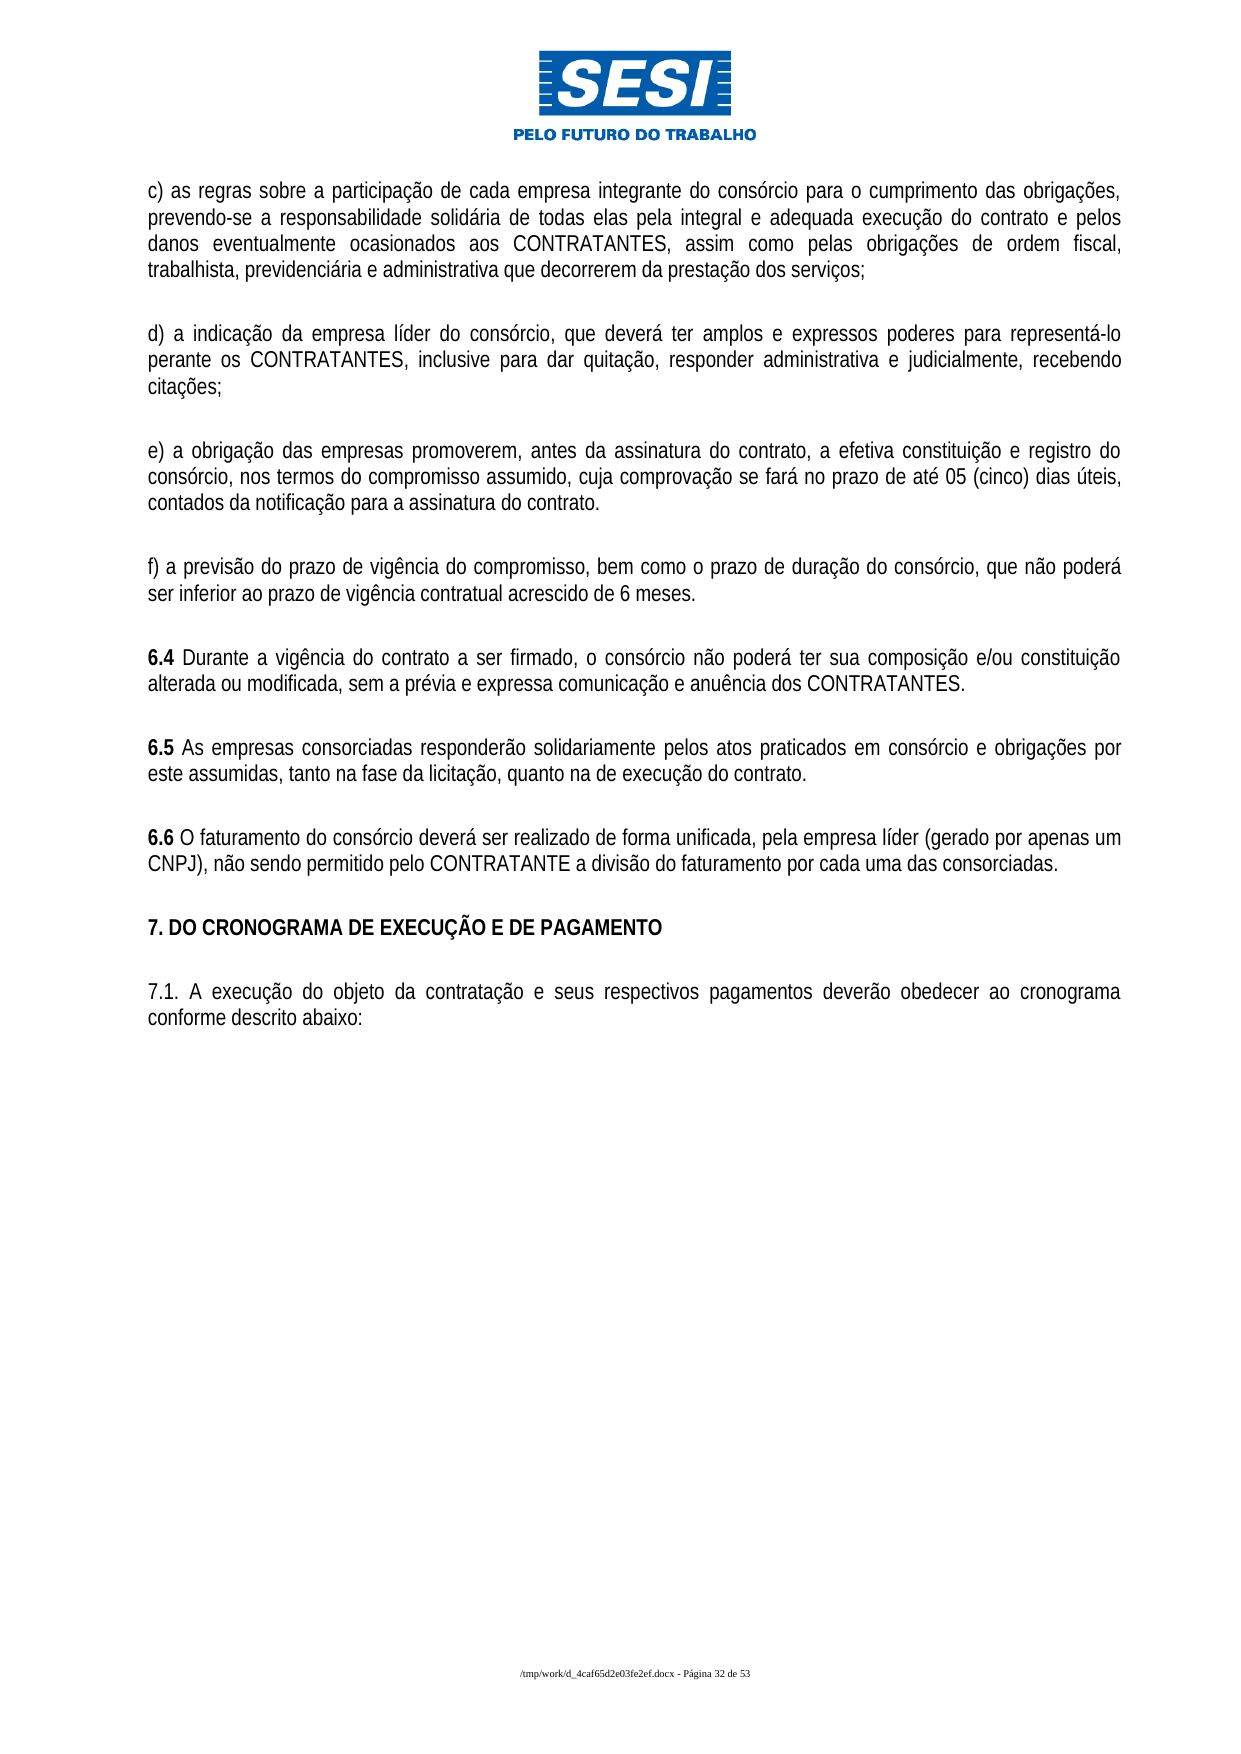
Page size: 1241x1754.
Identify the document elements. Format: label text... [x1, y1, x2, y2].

list f) a previsão do prazo de vigência do compromisso, bem como o prazo de duração do consórcio, que não poderá ser inferior ao prazo de vigência contratual acrescido de 6 meses. [148, 553, 1122, 606]
subtitle 7. DO CRONOGRAMA DE EXECUÇÃO E DE PAGAMENTO [148, 914, 1122, 940]
list c) as regras sobre a participação de cada empresa integrante do consórcio para o cumprimento das obrigações, prevendo-se a responsabilidade solidária de todas elas pela integral e adequada execução do contrato e pelos danos eventualmente ocasionados aos CONTRATANTES, assim como pelas obrigações de ordem fiscal, trabalhista, previdenciária e administrativa que decorrerem da prestação dos serviços; [148, 177, 1122, 283]
list e) a obrigação das empresas promoverem, antes da assinatura do contrato, a efetiva constituição e registro do consórcio, nos termos do compromisso assumido, cuja comprovação se fará no prazo de até 05 (cinco) dias úteis, contados da notificação para a assinatura do contrato. [148, 437, 1122, 516]
text 7.1. A execução do objeto da contratação e seus respectivos pagamentos deverão obedecer ao cronograma conforme descrito abaixo: [148, 978, 1122, 1031]
picture [492, 35, 778, 148]
list 6.6 O faturamento do consórcio deverá ser realizado de forma unificada, pela empresa líder (gerado por apenas um CNPJ), não sendo permitido pelo CONTRATANTE a divisão do faturamento por cada uma das consorciadas. [148, 824, 1122, 877]
list d) a indicação da empresa líder do consórcio, que deverá ter amplos e expressos poderes para representá-lo perante os CONTRATANTES, inclusive para dar quitação, responder administrativa e judicialmente, recebendo citações; [148, 320, 1122, 399]
list 6.5 As empresas consorciadas responderão solidariamente pelos atos praticados em consórcio e obrigações por este assumidas, tanto na fase da licitação, quanto na de execução do contrato. [148, 734, 1122, 786]
list 6.4 Durante a vigência do contrato a ser firmado, o consórcio não poderá ter sua composição e/ou constituição alterada ou modificada, sem a prévia e expressa comunicação e anuência dos CONTRATANTES. [148, 643, 1122, 696]
